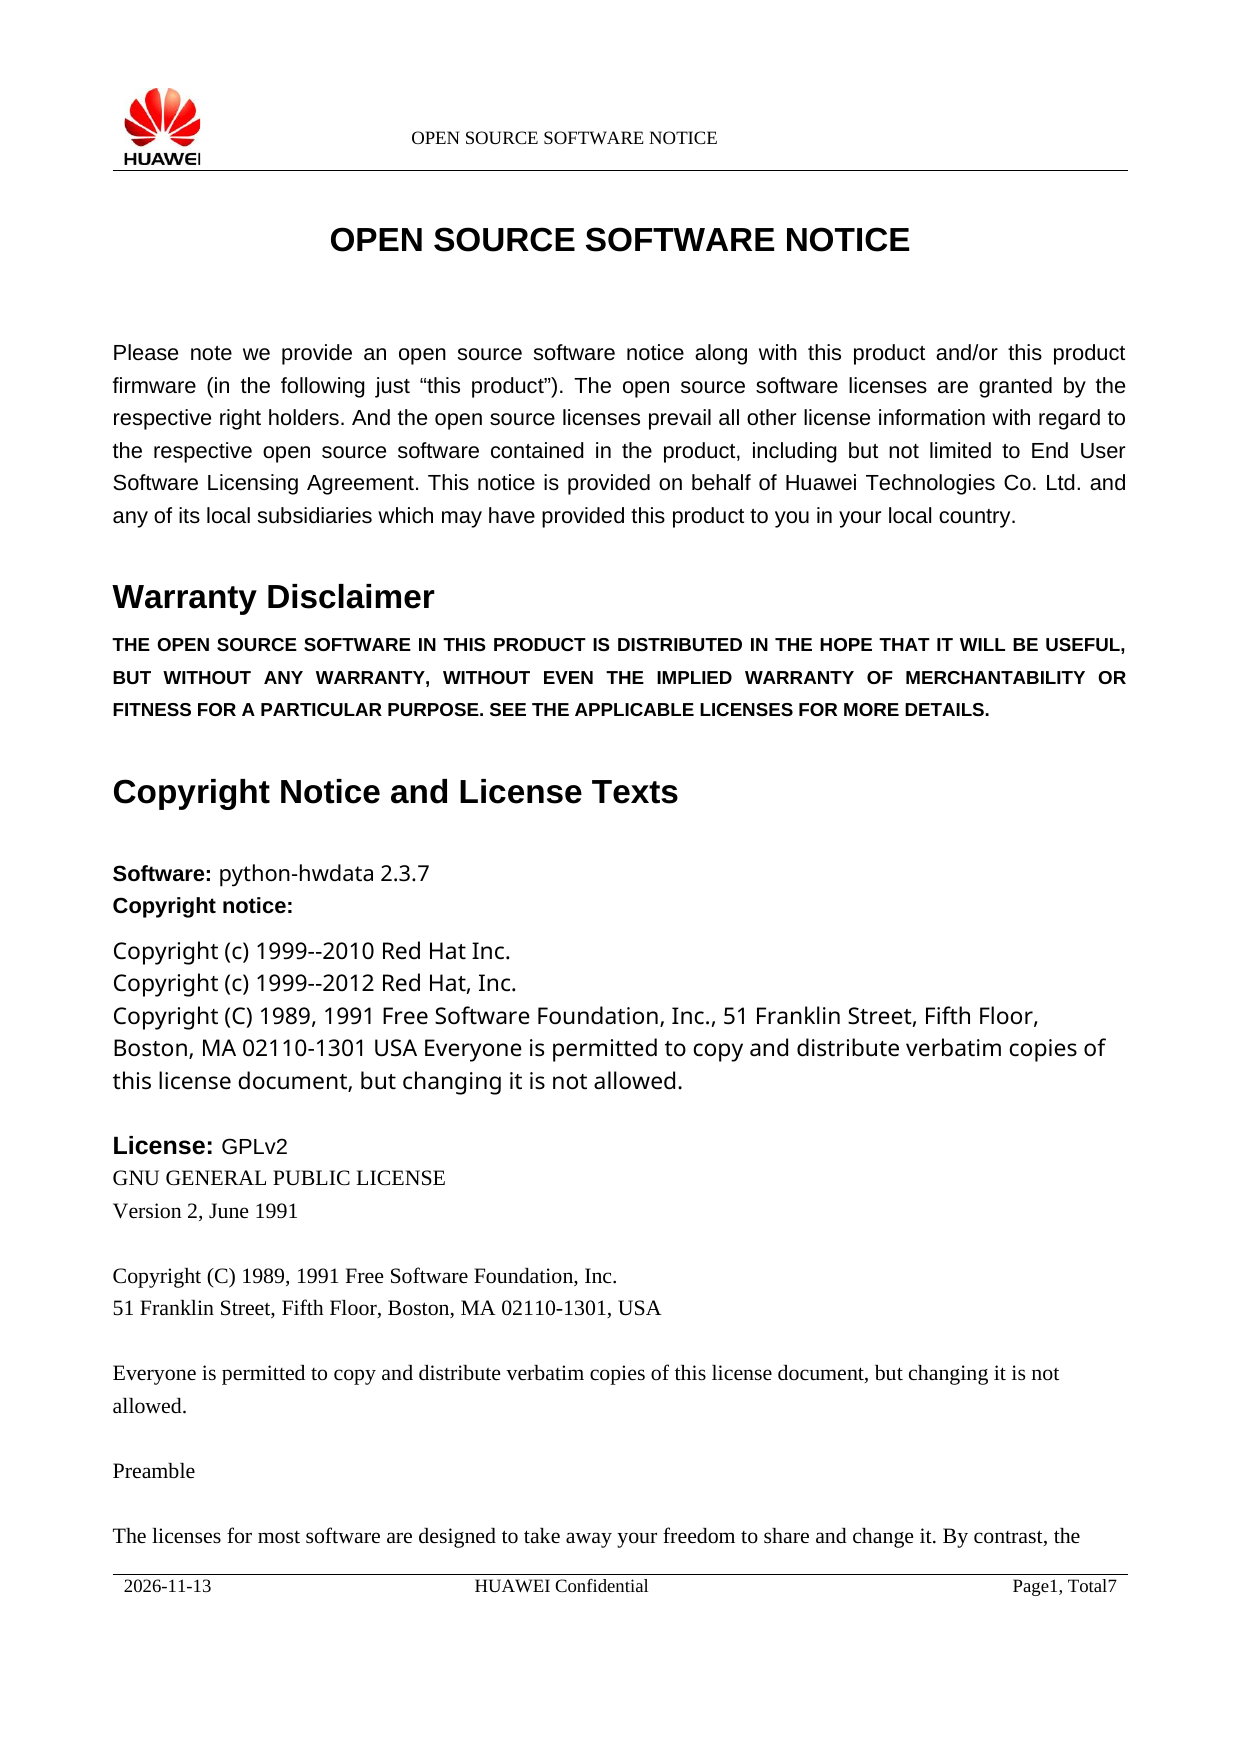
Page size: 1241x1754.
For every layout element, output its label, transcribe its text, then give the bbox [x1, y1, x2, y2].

title Software: python-hwdata 2.3.7 [112, 856, 1128, 889]
text Copyright notice: [112, 889, 1128, 921]
picture [124, 88, 201, 165]
text License: GPLv2 [112, 1129, 1128, 1161]
text Warranty Disclaimer [112, 564, 1128, 629]
text Copyright (c) 1999--2010 Red Hat Inc. [112, 934, 1128, 966]
text OPEN SOURCE SOFTWARE NOTICE [112, 206, 1128, 271]
text Copyright (c) 1999--2012 Red Hat, Inc. Copyright (C) 1989, 1991 Free Software Foundation, Inc., 51 Franklin Street, Fifth Floor, Boston, MA 02110-1301 USA Everyone is permitted to copy and distribute verbatim copies of this license document, but changing it is not allowed. [112, 966, 1128, 1129]
text Copyright Notice and License Texts [112, 759, 1128, 824]
text The open source software in this product is distributed in the hope that it will be useful, but WITHOUT ANY WARRANTY, without even the implied warranty of MERCHANTABILITY or FITNESS FOR A PARTICULAR PURPOSE. See the applicable licenses for more details. [112, 629, 1128, 726]
text Please note we provide an open source software notice along with this product and/or this product firmware (in the following just “this product”). The open source software licenses are granted by the respective right holders. And the open source licenses prevail all other license information with regard to the respective open source software contained in the product, including but not limited to End User Software Licensing Agreement. This notice is provided on behalf of Huawei Technologies Co. Ltd. and any of its local subsidiaries which may have provided this product to you in your local country. [112, 336, 1128, 531]
